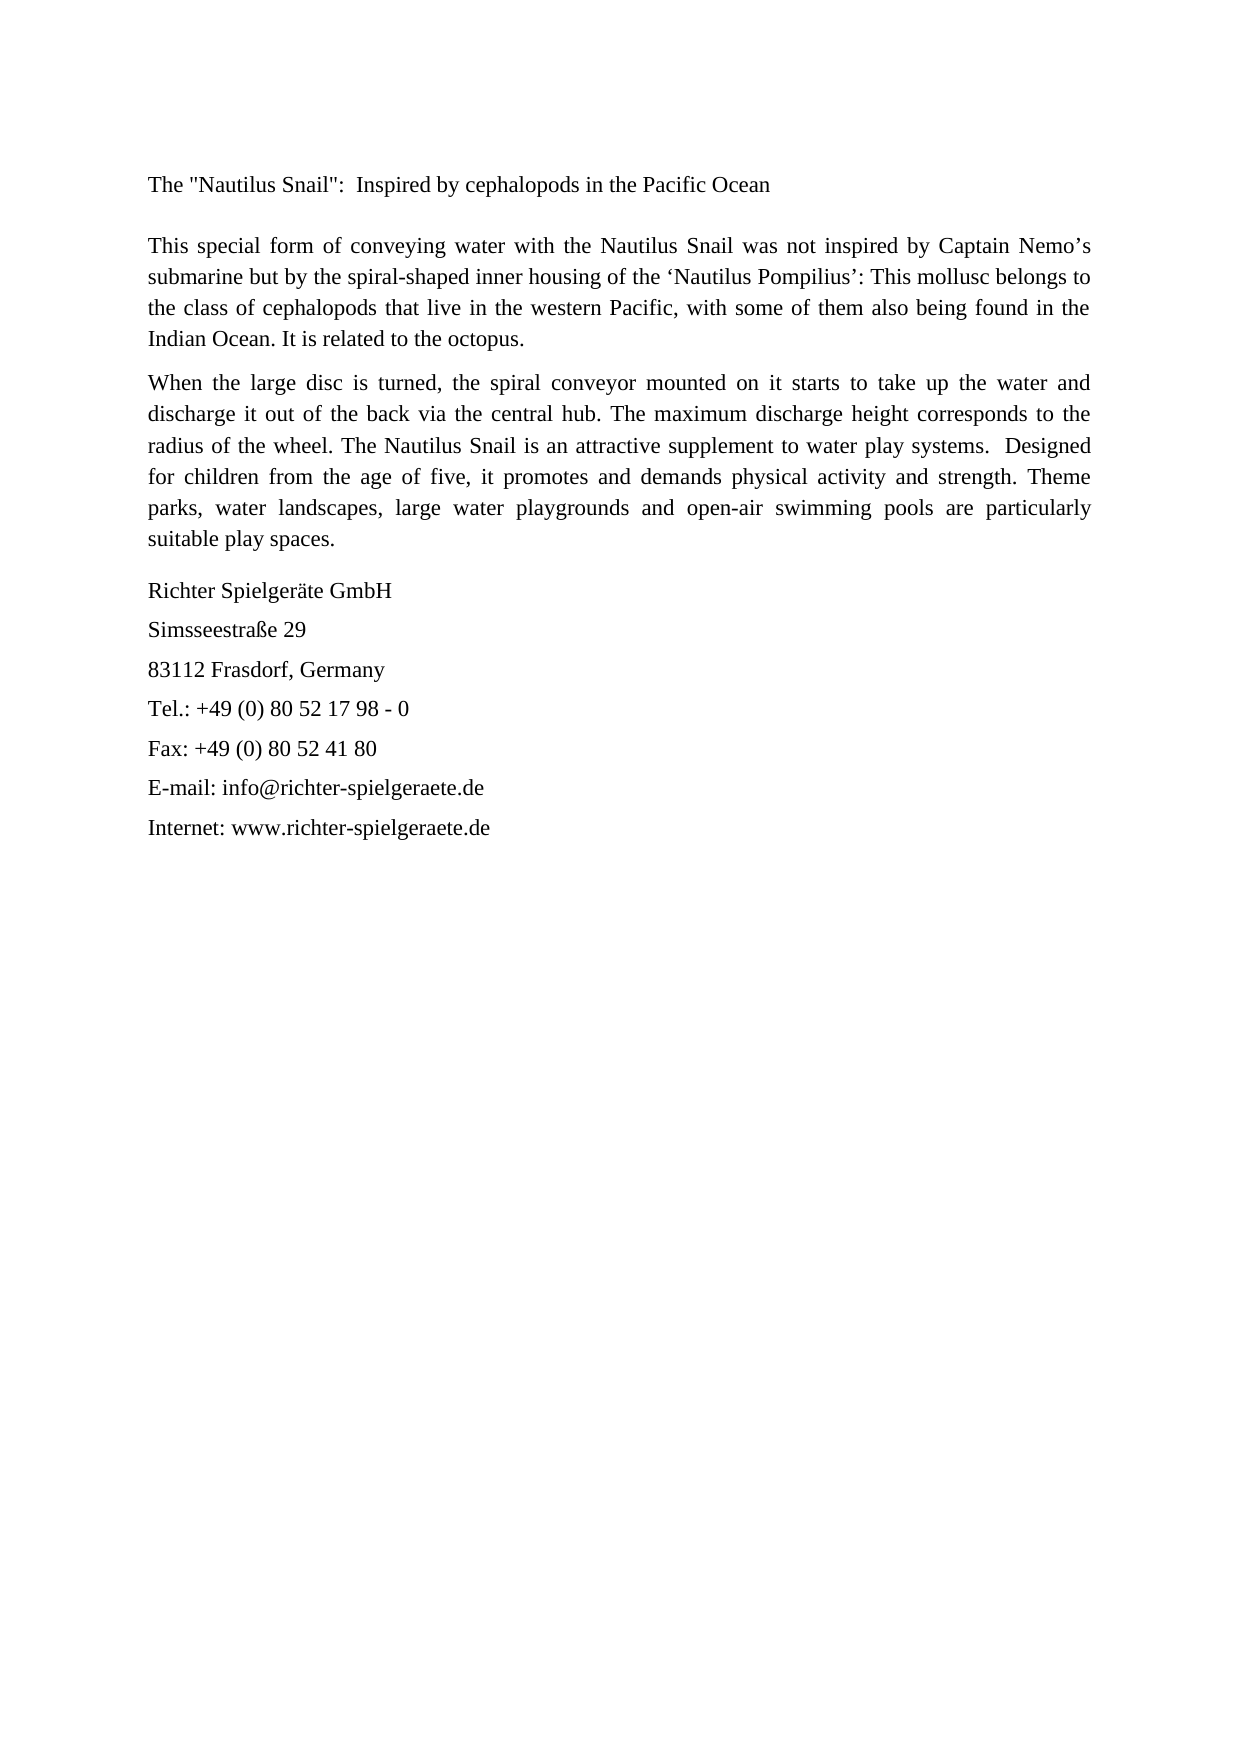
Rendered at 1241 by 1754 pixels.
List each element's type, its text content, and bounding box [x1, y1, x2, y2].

text Richter Spielgeräte GmbH Simsseestraße 29 83112 Frasdorf, Germany Tel.: +49 (0) 80 52 17 98 - 0 Fax: +49 (0) 80 52 41 80 E-mail: info@richter-spielgeraete.de Internet: www.richter-spielgeraete.de [148, 577, 1093, 840]
text This special form of conveying water with the Nautilus Snail was not inspired by Captain Nemo’s submarine but by the spiral-shaped inner housing of the ‘Nautilus Pompilius’: This mollusc belongs to the class of cephalopods that live in the western Pacific, with some of them also being found in the Indian Ocean. It is related to the octopus. [148, 227, 1093, 352]
text The "Nautilus Snail": Inspired by cephalopods in the Pacific Ocean [148, 148, 1093, 198]
text When the large disc is turned, the spiral conveyor mounted on it starts to take up the water and discharge it out of the back via the central hub. The maximum discharge height corresponds to the radius of the wheel. The Nautilus Snail is an attractive supplement to water play systems. Designed for children from the age of five, it promotes and demands physical activity and strength. Theme parks, water landscapes, large water playgrounds and open-air swimming pools are particularly suitable play spaces. [148, 364, 1093, 552]
